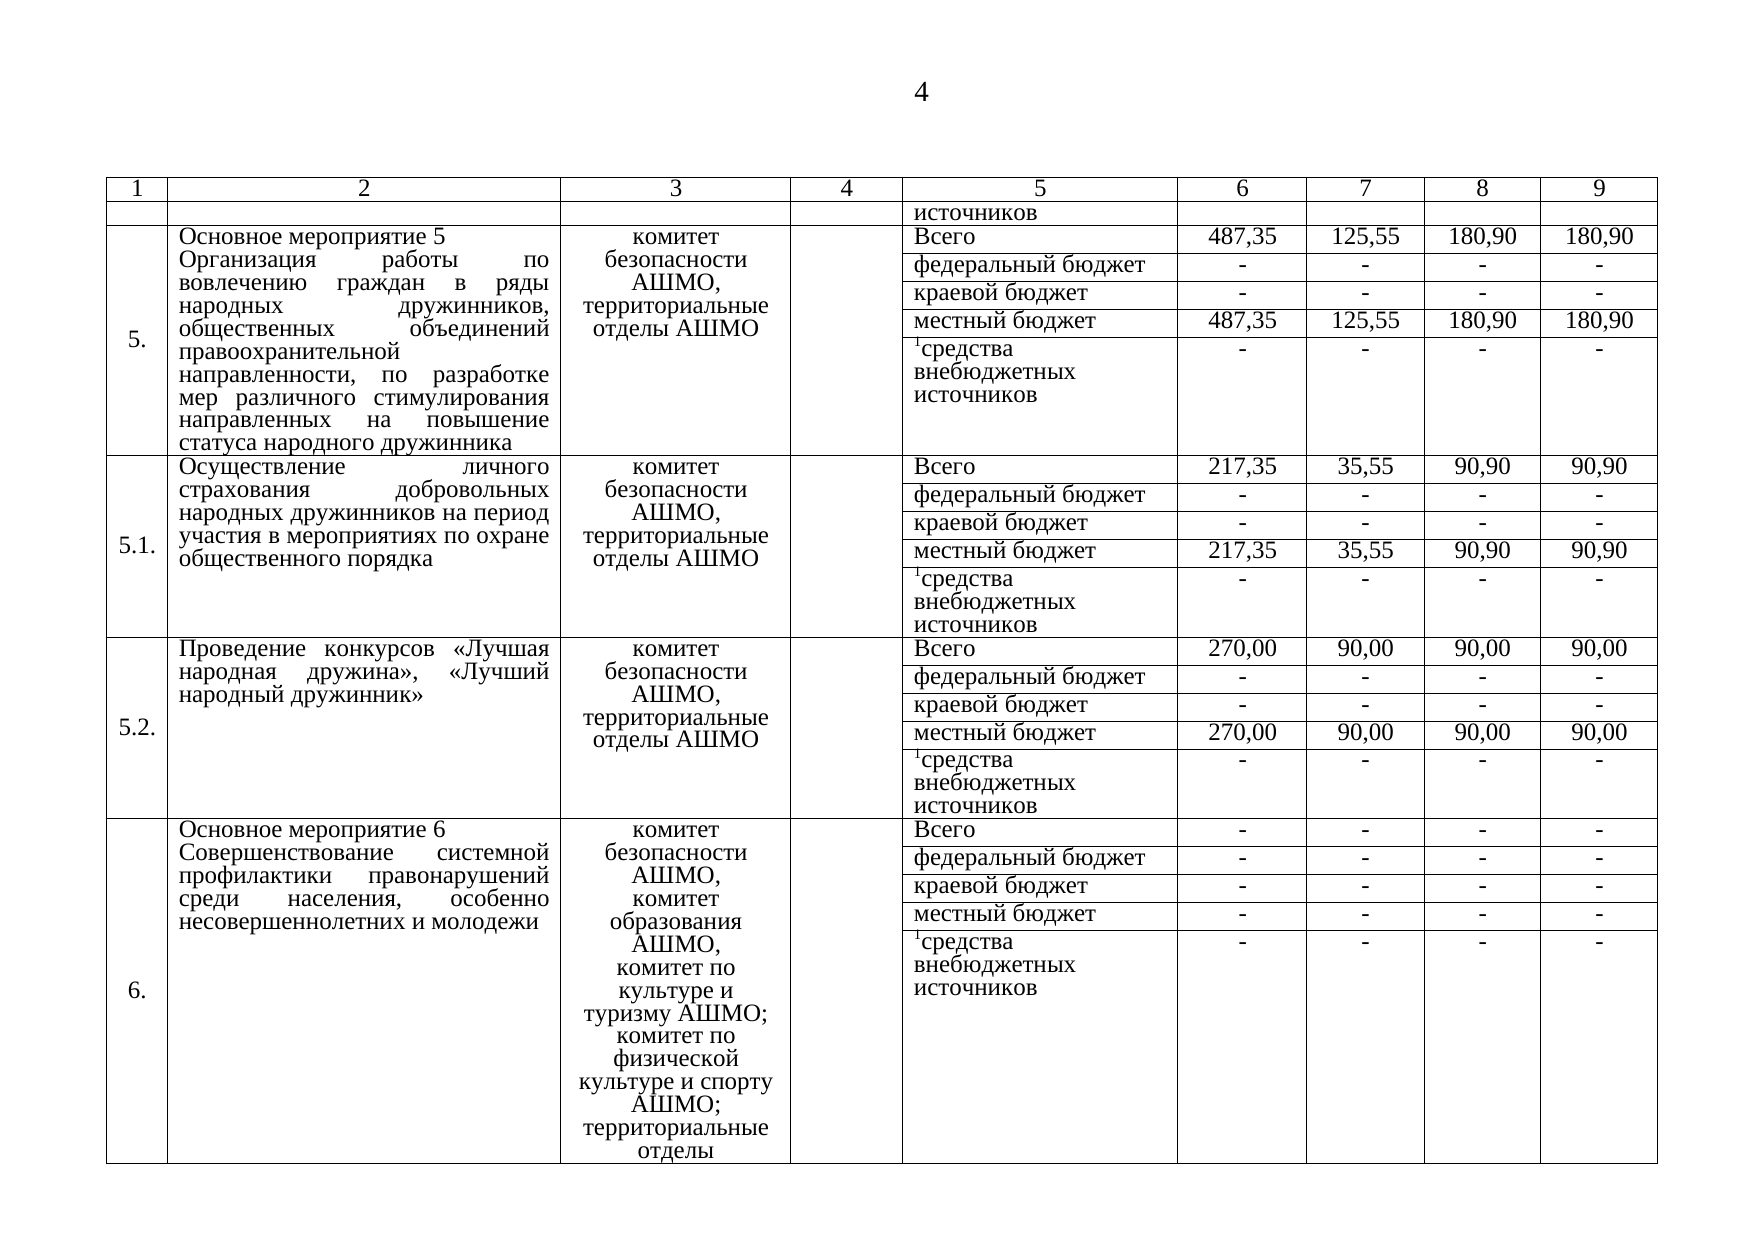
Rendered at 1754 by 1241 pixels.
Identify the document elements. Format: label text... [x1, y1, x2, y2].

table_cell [561, 819, 790, 1163]
table_cell - [1425, 282, 1540, 309]
table_cell 487,35 [1178, 226, 1306, 253]
table_cell 125,55 [1307, 226, 1424, 253]
table_cell 180,90 [1541, 226, 1657, 253]
table_cell - [1425, 875, 1540, 902]
table_cell - [1541, 254, 1657, 281]
table_cell Всего [903, 638, 1177, 665]
table_cell - [1425, 254, 1540, 281]
table_header 1 [107, 178, 167, 201]
table_cell 180,90 [1541, 310, 1657, 337]
table_cell 180,90 [1425, 310, 1540, 337]
table_cell - [1307, 666, 1424, 693]
table_cell 5. [107, 226, 167, 455]
table_cell местный бюджет [903, 903, 1177, 930]
table_cell - [1425, 512, 1540, 539]
table_cell - [1541, 750, 1657, 818]
table_cell - [1541, 568, 1657, 637]
table_cell краевой бюджет [903, 282, 1177, 309]
table_cell [791, 819, 902, 1163]
table_cell 125,55 [1307, 310, 1424, 337]
table_cell - [1178, 875, 1306, 902]
table_header 4 [791, 178, 902, 201]
table_cell 90,90 [1541, 540, 1657, 567]
table_cell - [1541, 819, 1657, 846]
table_cell федеральный бюджет [903, 254, 1177, 281]
table_cell - [1541, 903, 1657, 930]
table_cell - [1178, 568, 1306, 637]
table_cell - [1307, 903, 1424, 930]
table_cell местный бюджет [903, 540, 1177, 567]
table_cell комитет безопасности АШМО, территориальные отделы АШМО [561, 456, 790, 637]
table_cell - [1541, 282, 1657, 309]
table_cell 90,00 [1425, 638, 1540, 665]
table_header 7 [1307, 178, 1424, 201]
table_cell 90,90 [1425, 456, 1540, 483]
table_cell 487,35 [1178, 310, 1306, 337]
table_cell краевой бюджет [903, 694, 1177, 721]
table_cell - [1425, 847, 1540, 874]
table_cell 217,35 [1178, 456, 1306, 483]
table_cell Проведение конкурсов «Лучшая народная дружина», «Лучший народный дружинник» [168, 638, 560, 818]
table_cell - [1178, 903, 1306, 930]
table_cell Всего [903, 456, 1177, 483]
table_cell комитет безопасности АШМО, территориальные отделы АШМО [561, 638, 790, 818]
table_cell 1средства внебюджетных источников [903, 202, 1177, 225]
table_cell 35,55 [1307, 540, 1424, 567]
table_cell - [1178, 202, 1306, 225]
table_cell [561, 226, 790, 455]
table_cell - [1178, 282, 1306, 309]
table_cell краевой бюджет [903, 875, 1177, 902]
table_cell - [1425, 694, 1540, 721]
table_cell - [1307, 568, 1424, 637]
table_cell - [1307, 750, 1424, 818]
table_cell - [1541, 931, 1657, 1163]
table_cell [791, 226, 902, 455]
table_cell местный бюджет [903, 722, 1177, 748]
table_cell федеральный бюджет [903, 847, 1177, 874]
table_cell - [1425, 568, 1540, 637]
table_cell - [1307, 875, 1424, 902]
table_cell 270,00 [1178, 638, 1306, 665]
table_cell - [1178, 694, 1306, 721]
table_cell 180,90 [1425, 226, 1540, 253]
table_cell - [1178, 750, 1306, 818]
table_cell - [1307, 484, 1424, 511]
table_cell - [1425, 338, 1540, 455]
table_cell - [1307, 254, 1424, 281]
table_cell - [1307, 512, 1424, 539]
table_cell - [1425, 819, 1540, 846]
table_header 5 [903, 178, 1177, 201]
table_cell 90,90 [1425, 540, 1540, 567]
table_cell 5.2. [107, 638, 167, 818]
table_cell - [1425, 931, 1540, 1163]
table_cell 90,00 [1541, 638, 1657, 665]
table_cell 90,00 [1425, 722, 1540, 748]
table_cell 217,35 [1178, 540, 1306, 567]
table_cell - [1307, 819, 1424, 846]
table_cell - [1178, 931, 1306, 1163]
table_cell - [1425, 666, 1540, 693]
table_cell - [1425, 202, 1540, 225]
table_cell - [1178, 254, 1306, 281]
table_cell - [1178, 338, 1306, 455]
table_cell местный бюджет [903, 310, 1177, 337]
table_cell 90,00 [1541, 722, 1657, 748]
table_header 2 [168, 178, 560, 201]
table_cell - [1307, 338, 1424, 455]
table_cell - [1541, 666, 1657, 693]
table_header 8 [1425, 178, 1540, 201]
table_cell 90,00 [1307, 722, 1424, 748]
table_cell - [1541, 694, 1657, 721]
table_cell - [1178, 484, 1306, 511]
table_cell Всего [903, 226, 1177, 253]
table_cell 35,55 [1307, 456, 1424, 483]
table_cell 90,90 [1541, 456, 1657, 483]
table_cell - [1425, 484, 1540, 511]
table_cell - [1307, 694, 1424, 721]
table_header 9 [1541, 178, 1657, 201]
table_cell - [1307, 847, 1424, 874]
table_cell федеральный бюджет [903, 484, 1177, 511]
table_cell - [1178, 512, 1306, 539]
table_cell 90,00 [1307, 638, 1424, 665]
table_cell 1средства внебюджетных источников [903, 750, 1177, 818]
table_cell [791, 456, 902, 637]
table_cell - [1178, 666, 1306, 693]
table_cell - [1178, 847, 1306, 874]
table_cell федеральный бюджет [903, 666, 1177, 693]
table_cell - [1178, 819, 1306, 846]
table_header 6 [1178, 178, 1306, 201]
table_cell Всего [903, 819, 1177, 846]
table_cell - [1307, 202, 1424, 225]
table_cell - [1541, 875, 1657, 902]
table_cell Основное мероприятие 6 Совершенствование системной профилактики правонарушений среди населения, особенно несовершеннолетних и молодежи [168, 819, 560, 1163]
table_cell - [1307, 931, 1424, 1163]
table_cell - [1307, 282, 1424, 309]
table_cell - [1541, 202, 1657, 225]
table_cell - [1425, 750, 1540, 818]
table_cell 1средства внебюджетных источников [903, 568, 1177, 637]
table_cell - [1541, 847, 1657, 874]
table_cell Осуществление личного страхования добровольных народных дружинников на период участия в мероприятиях по охране общественного порядка [168, 456, 560, 637]
table_cell - [1541, 484, 1657, 511]
table_cell 6. [107, 819, 167, 1163]
table_header 3 [561, 178, 790, 201]
table_cell [791, 638, 902, 818]
table_cell 1средства внебюджетных источников [903, 931, 1177, 1163]
table_cell 5.1. [107, 456, 167, 637]
table_cell 270,00 [1178, 722, 1306, 748]
table_cell 1средства внебюджетных источников [903, 338, 1177, 455]
table_cell - [1425, 903, 1540, 930]
table_cell - [1541, 512, 1657, 539]
table_cell краевой бюджет [903, 512, 1177, 539]
table_cell - [1541, 338, 1657, 455]
table_cell Основное мероприятие 5 Организация работы по вовлечению граждан в ряды народных дружинников, общественных объединений правоохранительной направленности, по разработке мер различного стимулирования направленных на повышение статуса народного дружинника [168, 226, 560, 455]
